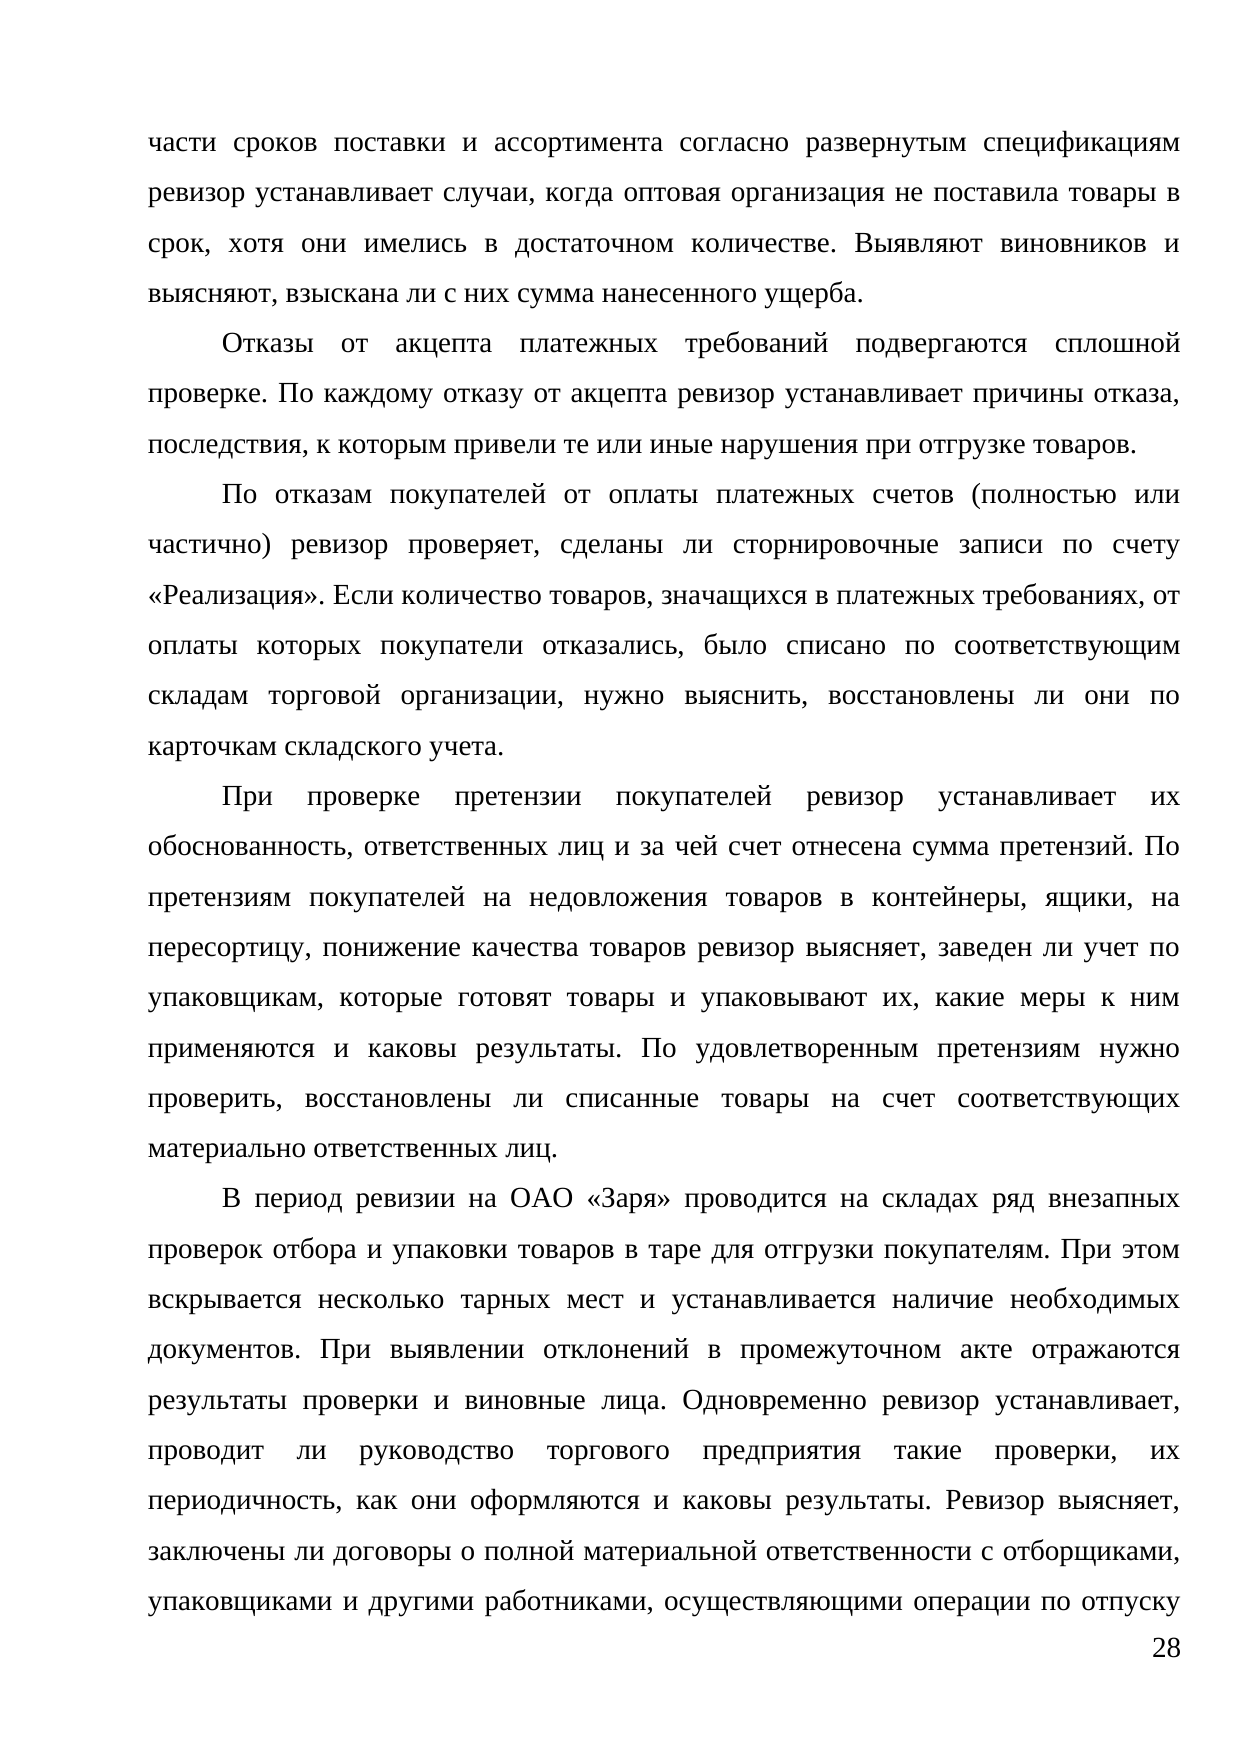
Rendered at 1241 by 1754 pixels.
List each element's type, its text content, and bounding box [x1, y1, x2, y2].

text Отказы от акцепта платежных требований подвергаются сплошной проверке. По каждому отказу от акцепта ревизор устанавливает причины отказа, последствия, к которым привели те или иные нарушения при отгрузке товаров. [148, 325, 1181, 459]
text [148, 1181, 1181, 1617]
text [148, 124, 1181, 308]
text По отказам покупателей от оплаты платежных счетов (полностью или частично) ревизор проверяет, сделаны ли сторнировочные записи по счету «Реализация». Если количество товаров, значащихся в платежных требованиях, от оплаты которых покупатели отказались, было списано по соответствующим складам торговой организации, нужно выяснить, восстановлены ли они по карточкам складского учета. [148, 476, 1181, 761]
text При проверке претензии покупателей ревизор устанавливает их обоснованность, ответственных лиц и за чей счет отнесена сумма претензий. По претензиям покупателей на недовложения товаров в контейнеры, ящики, на пересортицу, понижение качества товаров ревизор выясняет, заведен ли учет по упаковщикам, которые готовят товары и упаковывают их, какие меры к ним применяются и каковы результаты. По удовлетворенным претензиям нужно проверить, восстановлены ли списанные товары на счет соответствующих материально ответственных лиц. [148, 778, 1181, 1164]
